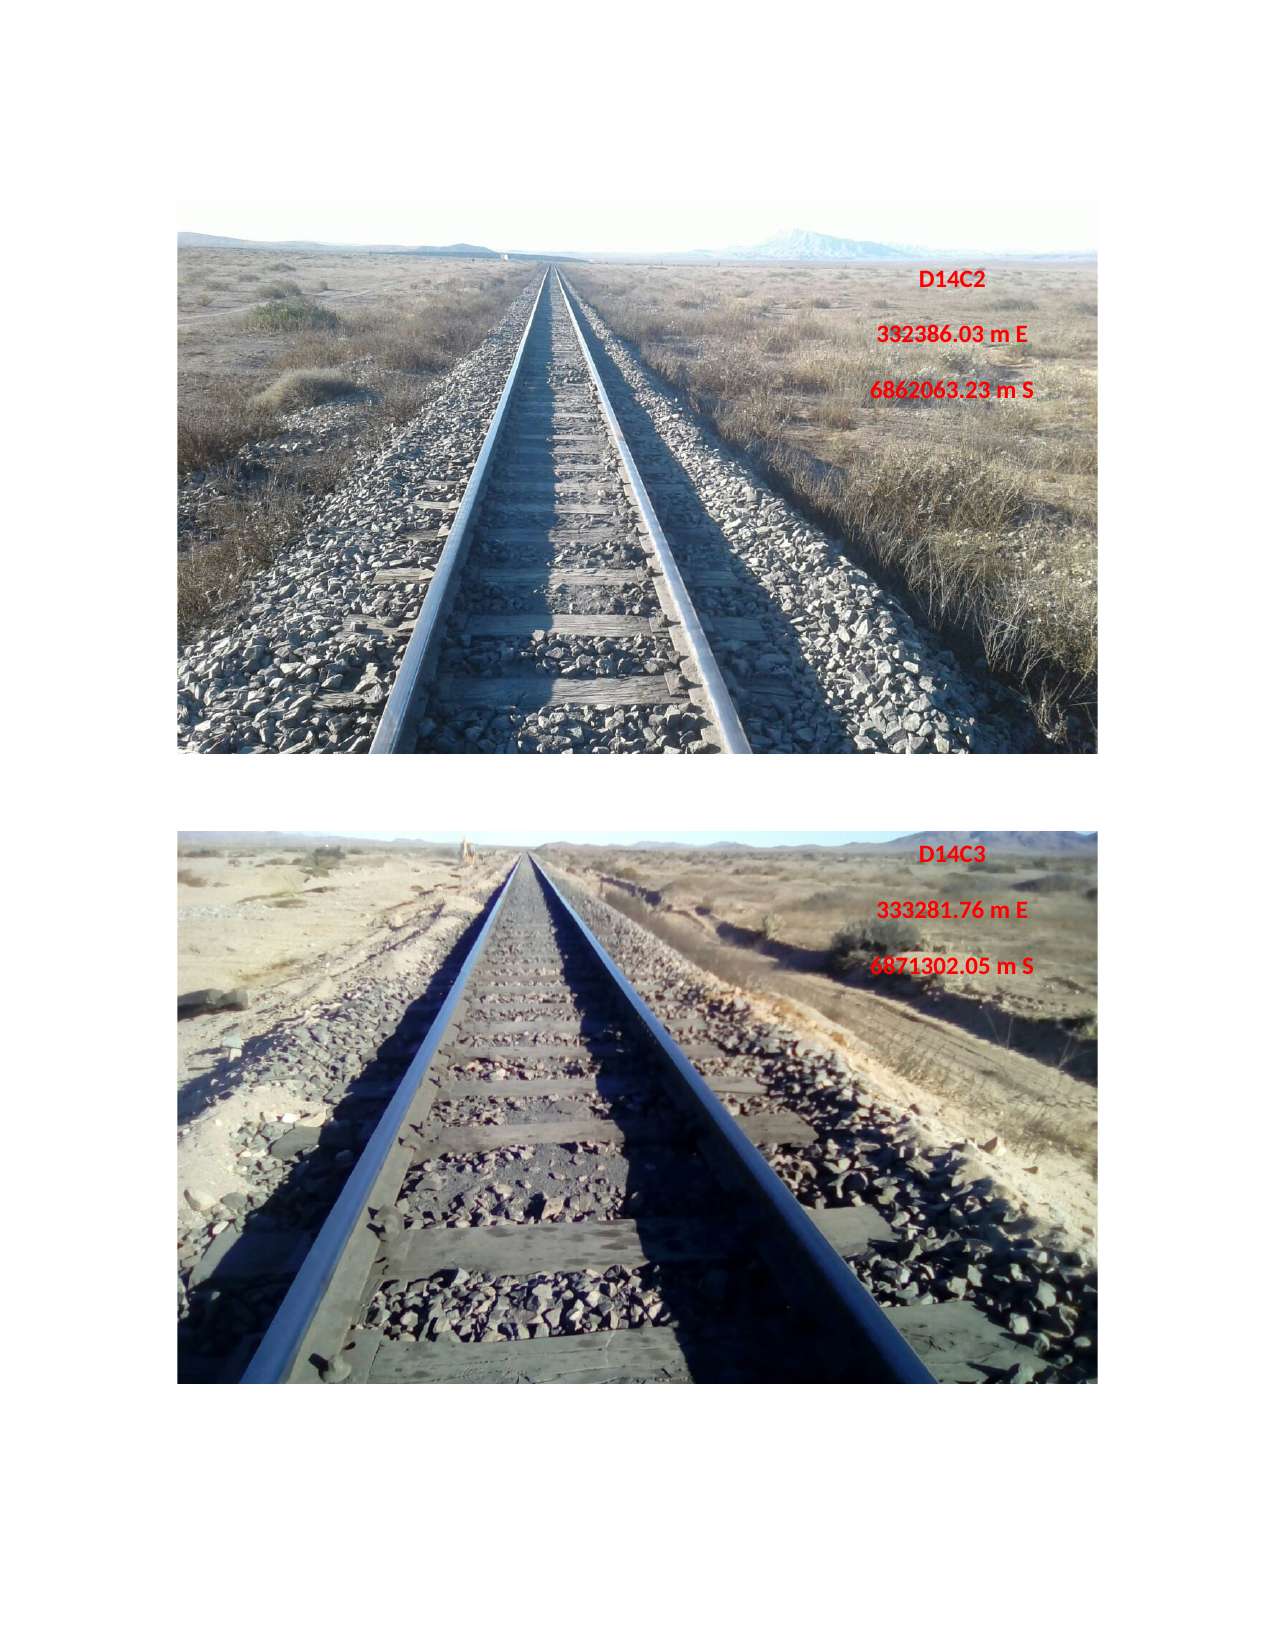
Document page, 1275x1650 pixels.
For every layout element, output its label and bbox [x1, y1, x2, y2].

picture [177, 831, 1098, 1384]
picture [177, 200, 1098, 754]
